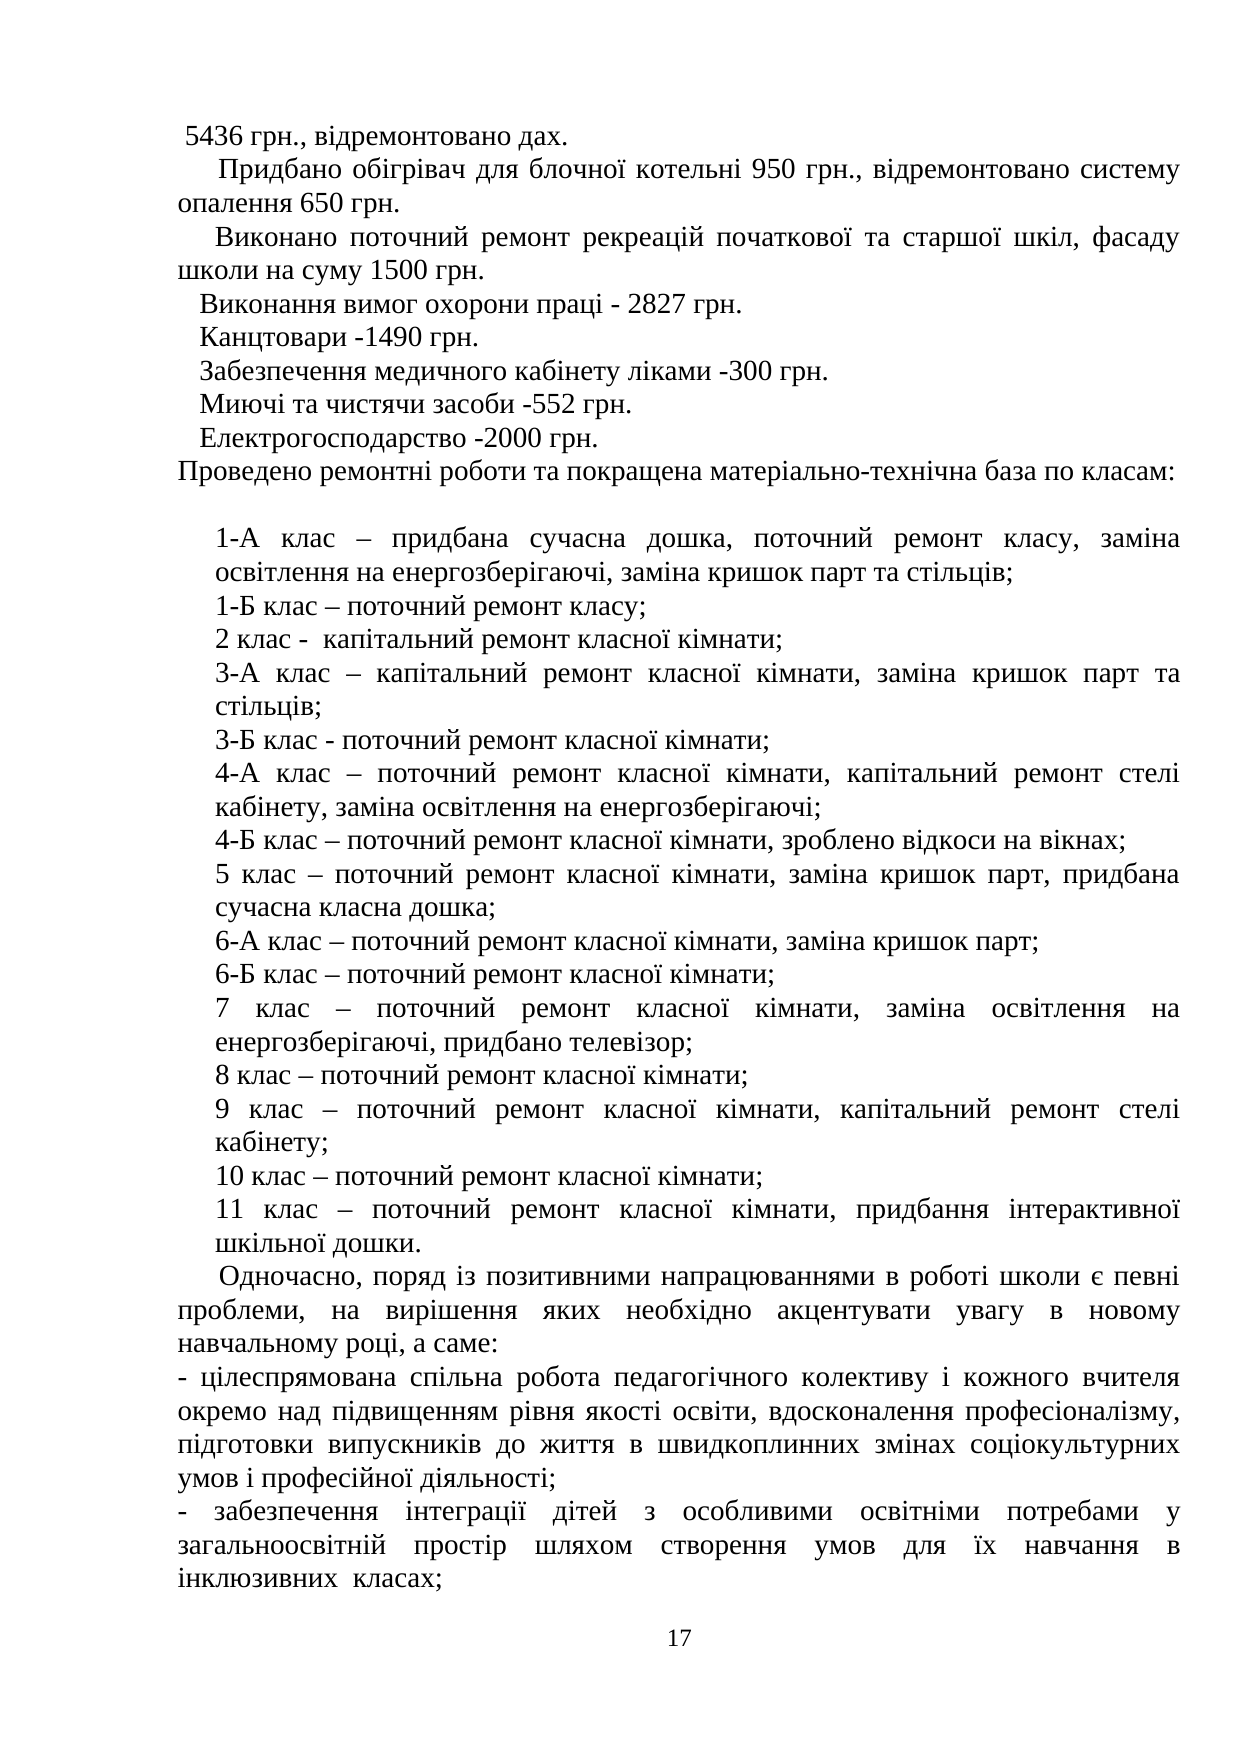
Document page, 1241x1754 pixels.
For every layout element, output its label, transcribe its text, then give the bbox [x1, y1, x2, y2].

text Канцтовари -1490 грн. [177, 319, 1181, 353]
text 1-А клас – придбана сучасна дошка, поточний ремонт класу, заміна освітлення на енергозберігаючі, заміна кришок парт та стільців; [215, 521, 1181, 588]
text 3-А клас – капітальний ремонт класної кімнати, заміна кришок парт та стільців; [215, 655, 1181, 722]
text 2 клас - капітальний ремонт класної кімнати; [215, 621, 1181, 655]
text 3-Б клас - поточний ремонт класної кімнати; [215, 722, 1181, 755]
text Електрогосподарство -2000 грн. [177, 420, 1181, 453]
text 7 клас – поточний ремонт класної кімнати, заміна освітлення на енергозберігаючі, придбано телевізор; [215, 990, 1181, 1057]
text 11 клас – поточний ремонт класної кімнати, придбання інтерактивної шкільної дошки. [215, 1191, 1181, 1258]
text 1-Б клас – поточний ремонт класу; [215, 588, 1181, 621]
text Одночасно, поряд із позитивними напрацюваннями в роботі школи є певні проблеми, на вирішення яких необхідно акцентувати увагу в новому навчальному році, а саме: [177, 1258, 1181, 1359]
text Виконання вимог охорони праці - 2827 грн. [177, 286, 1181, 319]
text 10 клас – поточний ремонт класної кімнати; [215, 1158, 1181, 1191]
text 4-Б клас – поточний ремонт класної кімнати, зроблено відкоси на вікнах; [215, 822, 1181, 856]
text 6-Б клас – поточний ремонт класної кімнати; [215, 957, 1181, 990]
text 8 клас – поточний ремонт класної кімнати; [215, 1057, 1181, 1091]
text Виконано поточний ремонт рекреацій початкової та старшої шкіл, фасаду школи на суму 1500 грн. [177, 219, 1181, 286]
text - забезпечення інтеграції дітей з особливими освітніми потребами у загальноосвітній простір шляхом створення умов для їх навчання в інклюзивних класах; [177, 1493, 1181, 1594]
text Миючі та чистячи засоби -552 грн. [177, 386, 1181, 420]
text Проведено ремонтні роботи та покращена матеріально-технічна база по класам: [177, 453, 1181, 487]
text 4-А клас – поточний ремонт класної кімнати, капітальний ремонт стелі кабінету, заміна освітлення на енергозберігаючі; [215, 755, 1181, 822]
text 9 клас – поточний ремонт класної кімнати, капітальний ремонт стелі кабінету; [215, 1091, 1181, 1158]
text Придбано обігрівач для блочної котельні 950 грн., відремонтовано систему опалення 650 грн. [177, 152, 1181, 219]
text - цілеспрямована спільна робота педагогічного колективу і кожного вчителя окремо над підвищенням рівня якості освіти, вдосконалення професіоналізму, підготовки випускників до життя в швидкоплинних змінах соціокультурних умов і професійної діяльності; [177, 1359, 1181, 1493]
text Забезпечення медичного кабінету ліками -300 грн. [177, 353, 1181, 386]
text 6-А клас – поточний ремонт класної кімнати, заміна кришок парт; [215, 923, 1181, 957]
text 5 клас – поточний ремонт класної кімнати, заміна кришок парт, придбана сучасна класна дошка; [215, 856, 1181, 923]
text 5436 грн., відремонтовано дах. [177, 118, 1181, 152]
